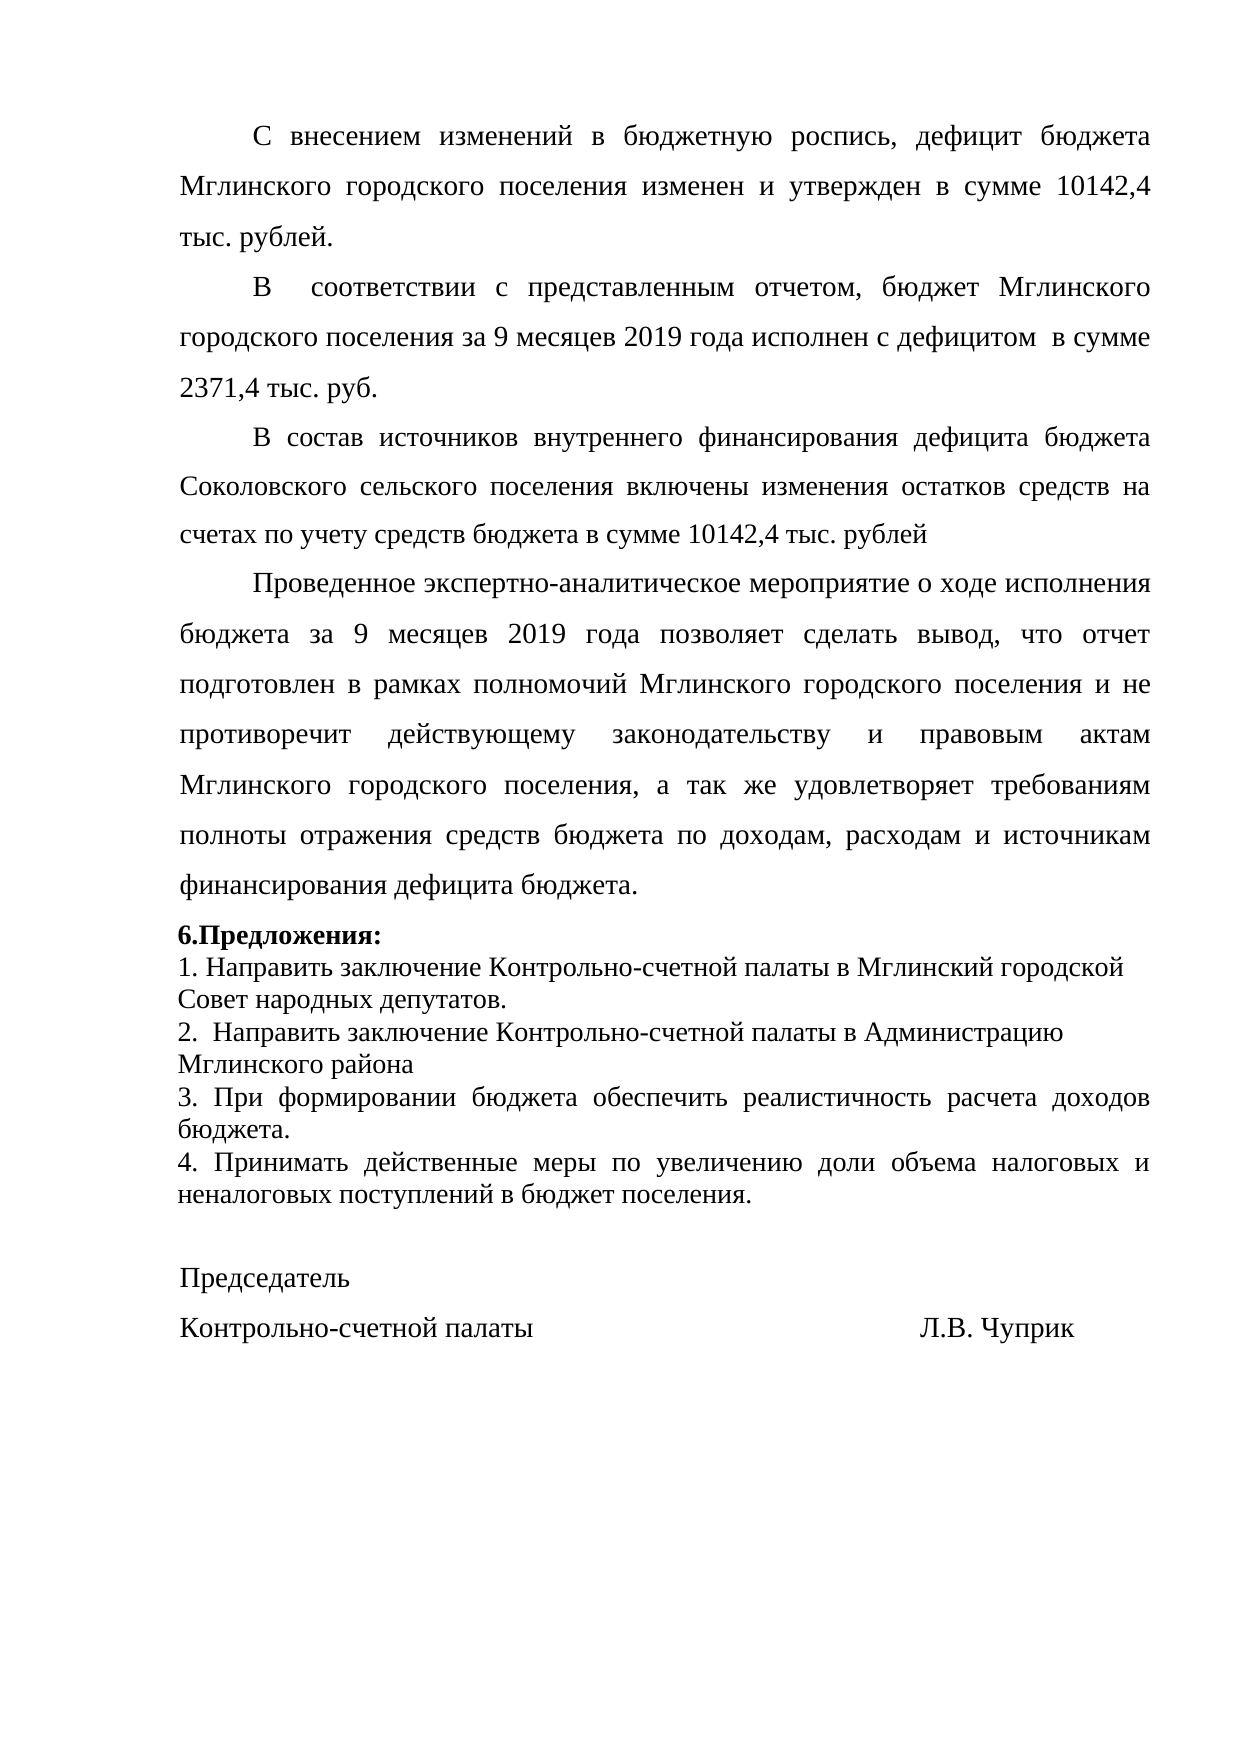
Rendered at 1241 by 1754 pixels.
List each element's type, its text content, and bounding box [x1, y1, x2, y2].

text Проведенное экспертно-аналитическое мероприятие о ходе исполнения бюджета за 9 месяцев 2019 года позволяет сделать вывод, что отчет подготовлен в рамках полномочий Мглинского городского поселения и не противоречит действующему законодательству и правовым актам Мглинского городского поселения, а так же удовлетворяет требованиям полноты отражения средств бюджета по доходам, расходам и источникам финансирования дефицита бюджета. [179, 566, 1152, 901]
text В состав источников внутреннего финансирования дефицита бюджета Соколовского сельского поселения включены изменения остатков средств на счетах по учету средств бюджета в сумме 10142,4 тыс. рублей [179, 420, 1152, 549]
text 1. Направить заключение Контрольно-счетной палаты в Мглинский городской Совет народных депутатов. [177, 950, 1152, 1015]
text 4. Принимать действенные меры по увеличению доли объема налоговых и неналоговых поступлений в бюджет поселения. [177, 1144, 1152, 1209]
text В соответствии с представленным отчетом, бюджет Мглинского городского поселения за 9 месяцев 2019 года исполнен с дефицитом в сумме 2371,4 тыс. руб. [179, 269, 1152, 403]
text Контрольно-счетной палаты Л.В. Чуприк [179, 1310, 1152, 1343]
text С внесением изменений в бюджетную роспись, дефицит бюджета Мглинского городского поселения изменен и утвержден в сумме 10142,4 тыс. рублей. [179, 118, 1152, 252]
text Председатель [179, 1260, 1152, 1293]
text 2. Направить заключение Контрольно-счетной палаты в Администрацию Мглинского района [177, 1015, 1152, 1080]
text 3. При формировании бюджета обеспечить реалистичность расчета доходов бюджета. [177, 1080, 1152, 1144]
text 6.Предложения: [177, 918, 1152, 950]
